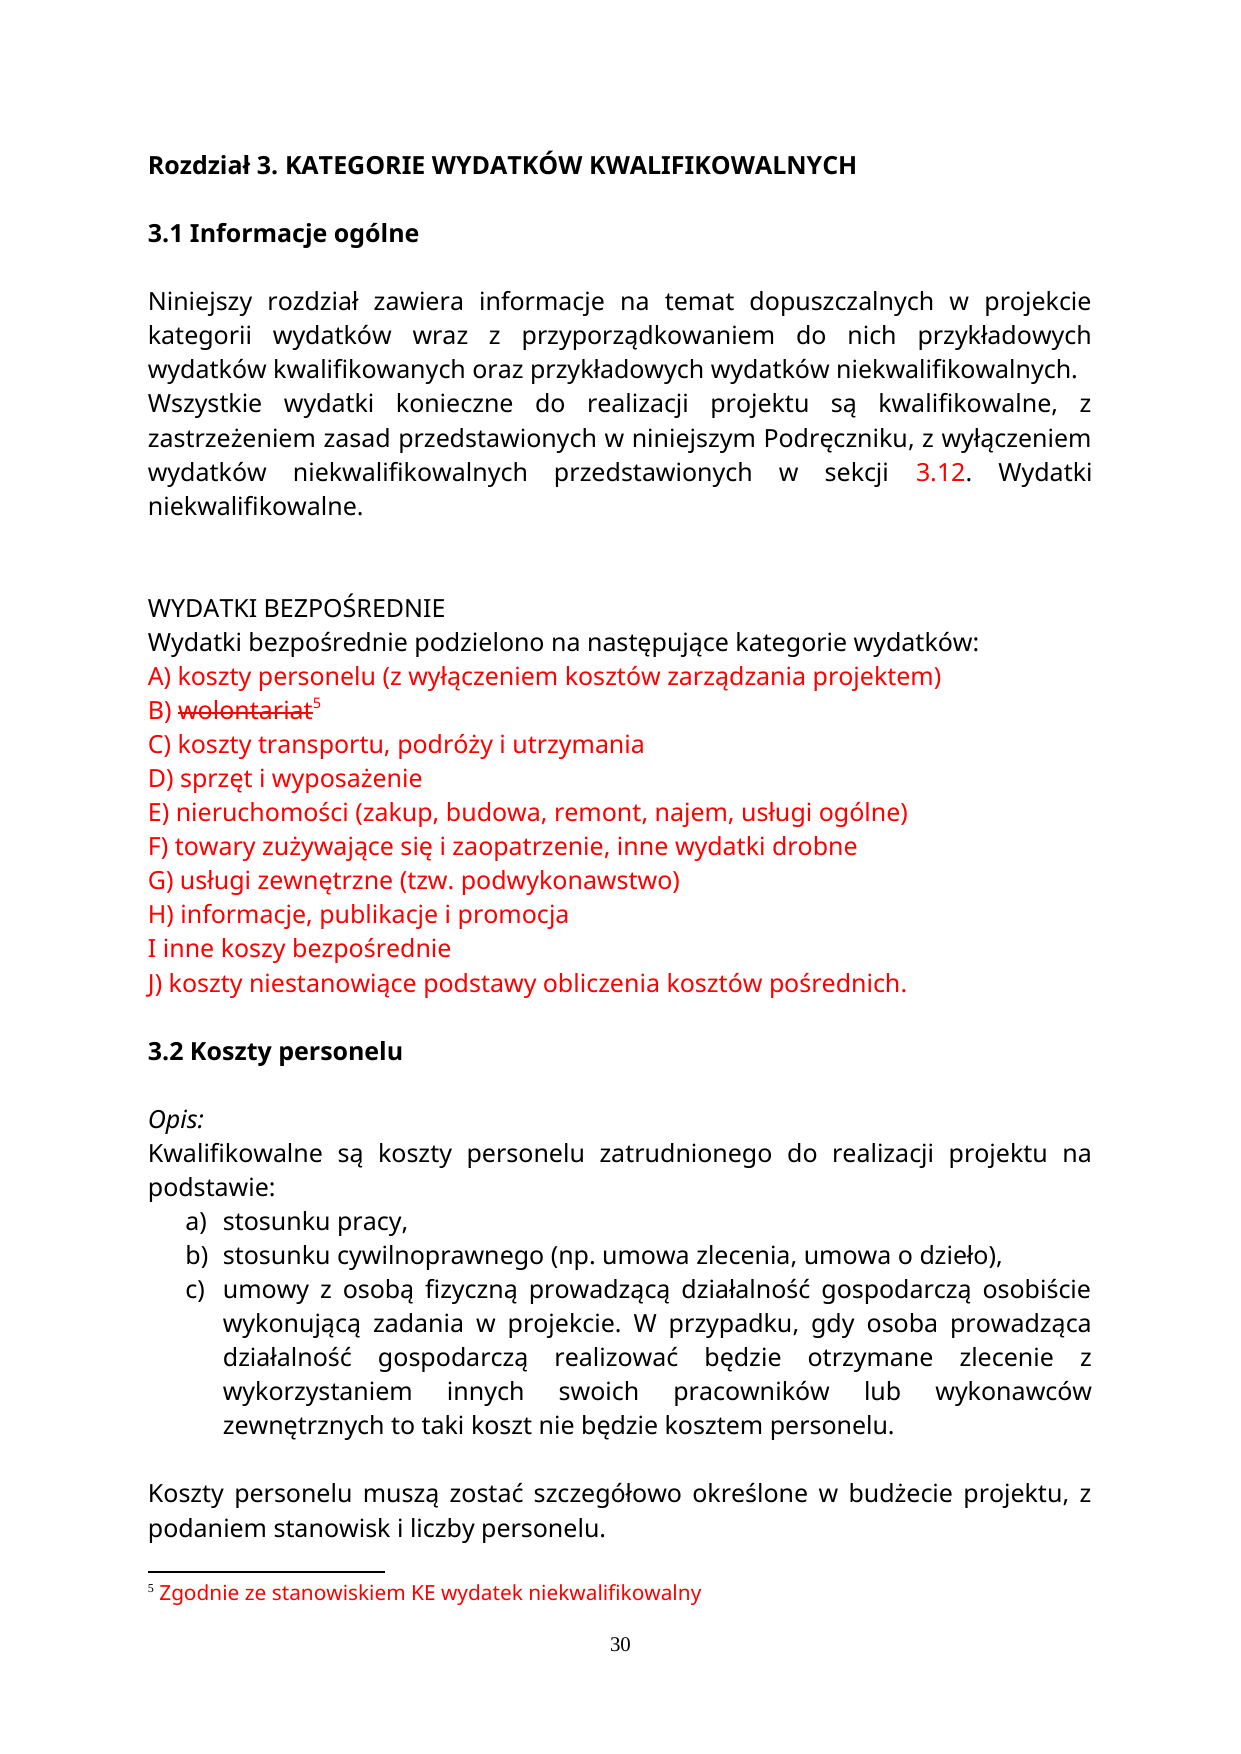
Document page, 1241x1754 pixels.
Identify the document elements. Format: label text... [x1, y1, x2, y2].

text WYDATKI BEZPOŚREDNIE [148, 591, 1092, 624]
text Wszystkie wydatki konieczne do realizacji projektu są kwalifikowalne, z zastrzeżeniem zasad przedstawionych w niniejszym Podręczniku, z wyłączeniem wydatków niekwalifikowalnych przedstawionych w sekcji 3.12. Wydatki niekwalifikowalne. [148, 386, 1092, 522]
text B) wolontariat [148, 693, 1092, 727]
list koszty personelu (z wyłączeniem kosztów zarządzania projektem) [148, 659, 1092, 693]
text Kwalifikowalne są koszty personelu zatrudnionego do realizacji projektu na podstawie: [148, 1136, 1092, 1204]
list umowy z osobą fizyczną prowadzącą działalność gospodarczą osobiście wykonującą zadania w projekcie. W przypadku, gdy osoba prowadząca działalność gospodarczą realizować będzie otrzymane zlecenie z wykorzystaniem innych swoich pracowników lub wykonawców zewnętrznych to taki koszt nie będzie kosztem personelu. [185, 1272, 1092, 1442]
list stosunku cywilnoprawnego (np. umowa zlecenia, umowa o dzieło), [185, 1238, 1092, 1272]
text Koszty personelu muszą zostać szczegółowo określone w budżecie projektu, z podaniem stanowisk i liczby personelu. [148, 1476, 1092, 1544]
text Wydatki bezpośrednie podzielono na następujące kategorie wydatków: [148, 624, 1092, 659]
text C) koszty transportu, podróży i utrzymania [148, 727, 1092, 761]
text I inne koszy bezpośrednie [148, 931, 1092, 965]
text E) nieruchomości (zakup, budowa, remont, najem, usługi ogólne) [148, 795, 1092, 829]
subtitle Rozdział 3. KATEGORIE WYDATKÓW KWALIFIKOWALNYCH [148, 148, 1092, 182]
subtitle 3.2 Koszty personelu [148, 1033, 1092, 1067]
text J) koszty niestanowiące podstawy obliczenia kosztów pośrednich. [148, 965, 1092, 999]
text Opis: [148, 1101, 1092, 1136]
list stosunku pracy, [185, 1204, 1092, 1238]
text F) towary zużywające się i zaopatrzenie, inne wydatki drobne [148, 829, 1092, 863]
text D) sprzęt i wyposażenie [148, 761, 1092, 795]
text Niniejszy rozdział zawiera informacje na temat dopuszczalnych w projekcie kategorii wydatków wraz z przyporządkowaniem do nich przykładowych wydatków kwalifikowanych oraz przykładowych wydatków niekwalifikowalnych. [148, 284, 1092, 386]
text G) usługi zewnętrzne (tzw. podwykonawstwo) [148, 863, 1092, 897]
text H) informacje, publikacje i promocja [148, 897, 1092, 931]
subtitle 3.1 Informacje ogólne [148, 216, 1092, 250]
